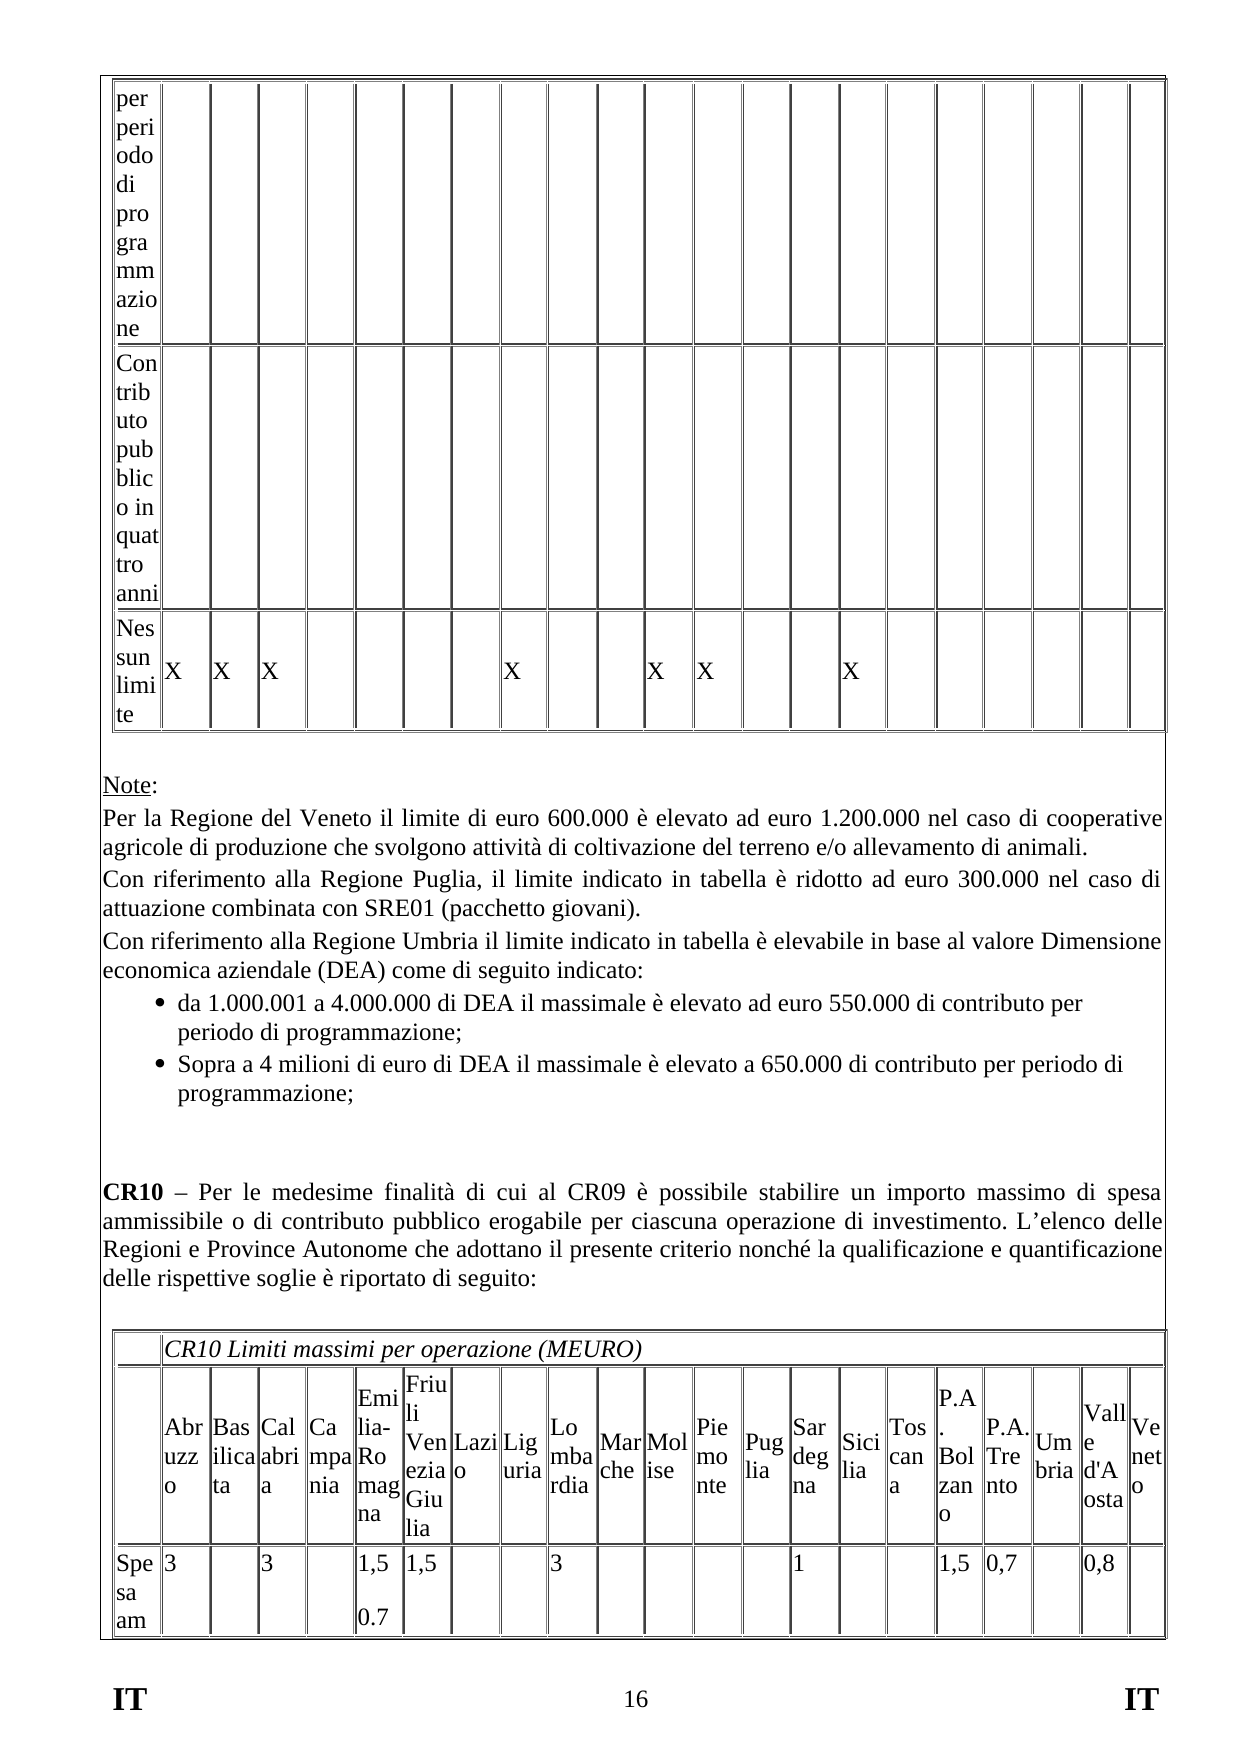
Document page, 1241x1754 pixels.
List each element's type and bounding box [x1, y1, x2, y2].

table_header [101, 76, 1165, 1639]
